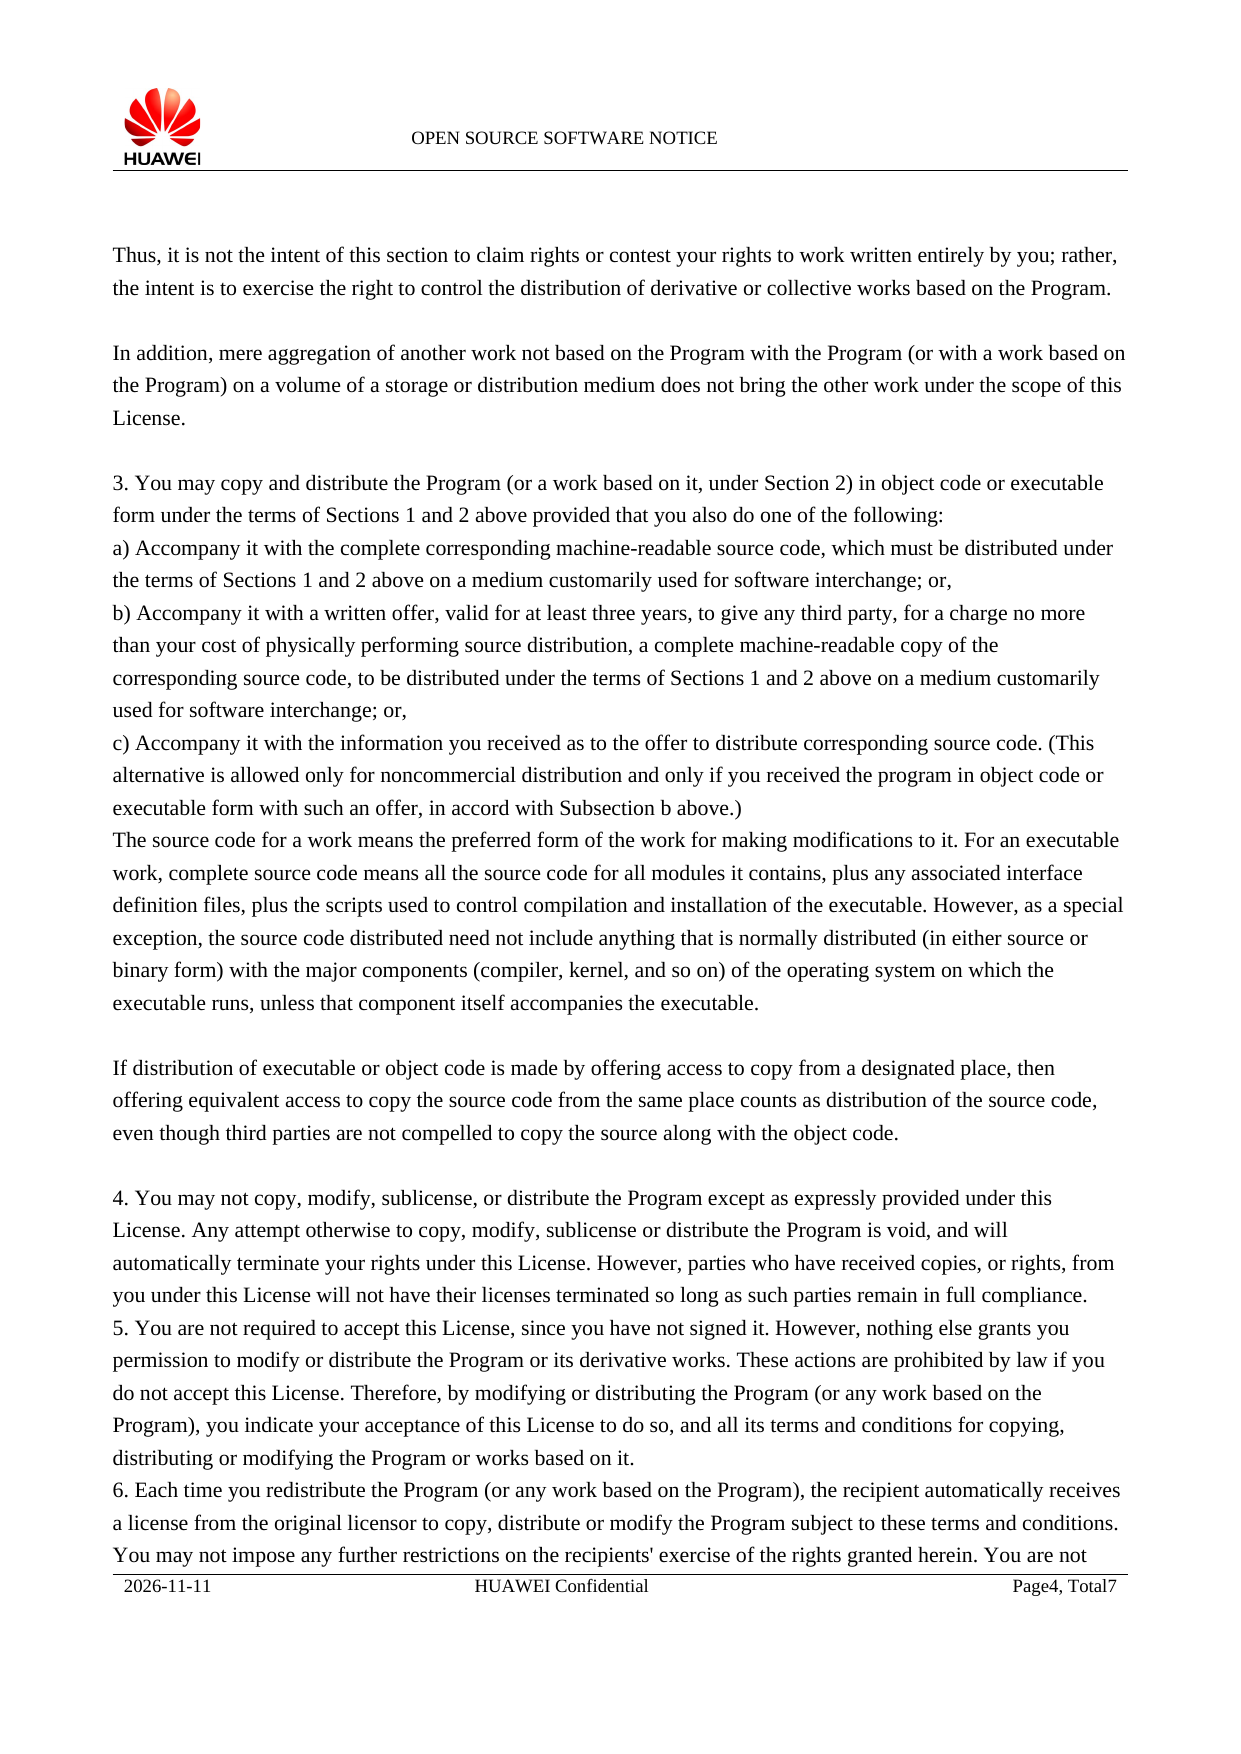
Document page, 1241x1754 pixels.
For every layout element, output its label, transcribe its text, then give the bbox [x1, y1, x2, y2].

picture [124, 88, 201, 165]
